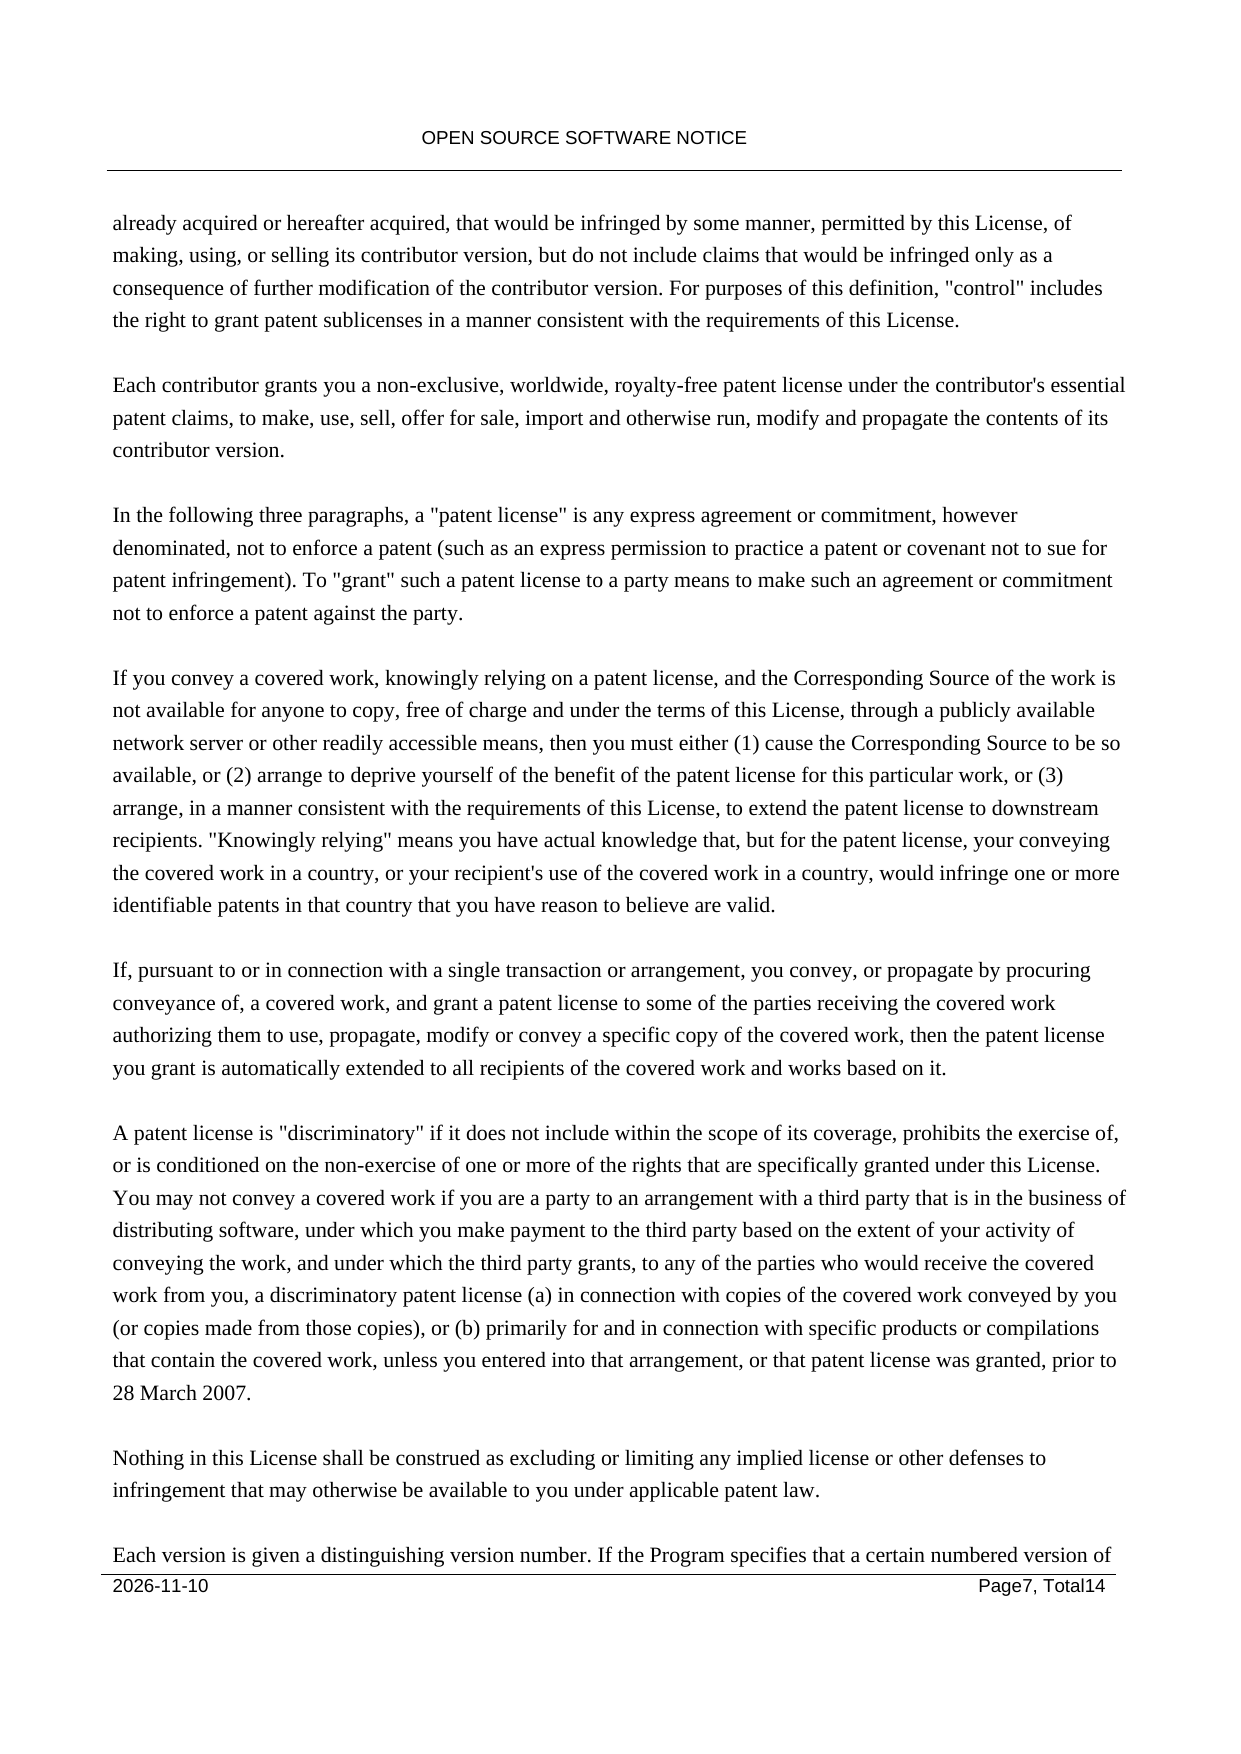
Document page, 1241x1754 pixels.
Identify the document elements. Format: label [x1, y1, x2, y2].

text [112, 206, 1128, 1571]
